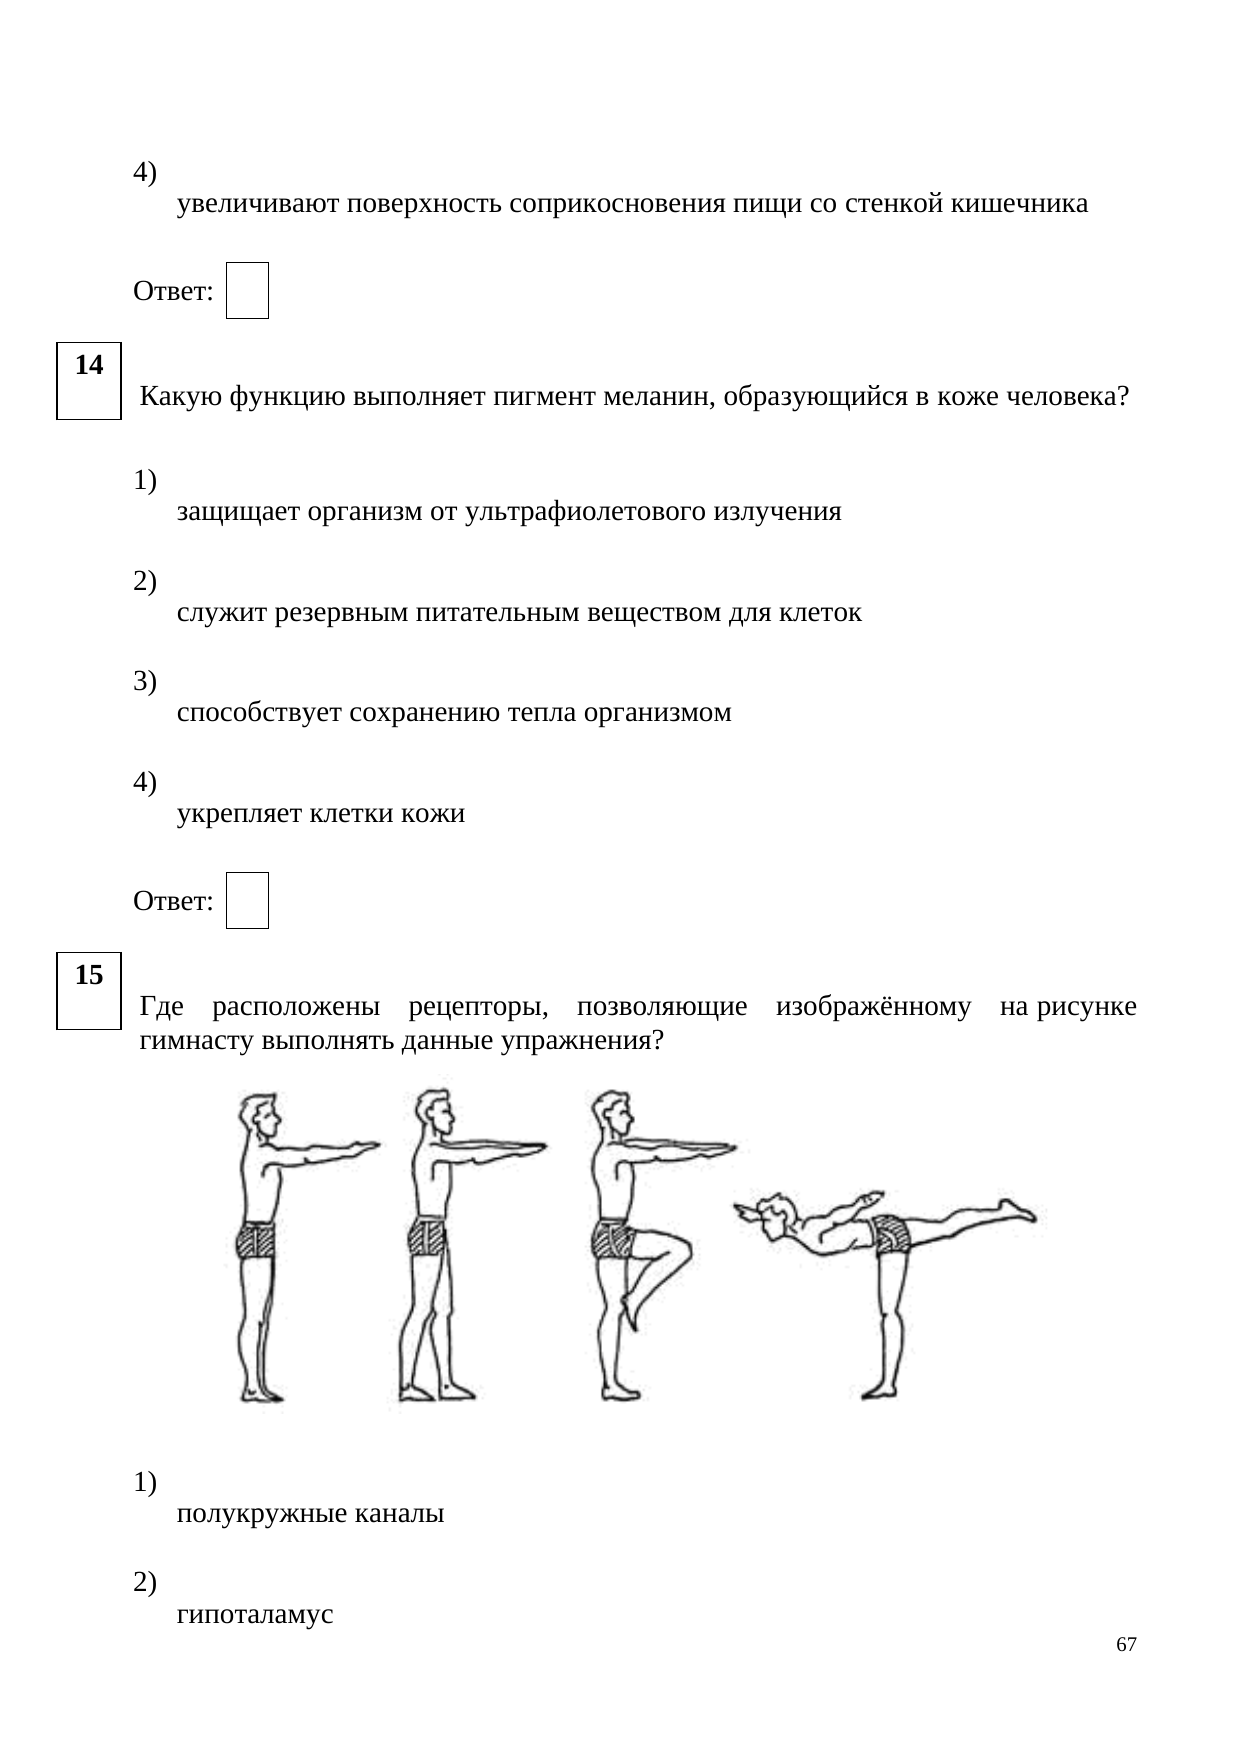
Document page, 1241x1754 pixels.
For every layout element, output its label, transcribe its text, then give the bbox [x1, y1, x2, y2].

text 14 [58, 345, 120, 417]
text Где расположены рецепторы, позволяющие изображённому на рисунке гимнасту выполнять данные упражнения? [133, 988, 1137, 1055]
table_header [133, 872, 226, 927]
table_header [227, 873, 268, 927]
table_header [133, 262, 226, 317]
text Какую функцию выполняет пигмент меланин, образующийся в коже человека? [133, 378, 1137, 412]
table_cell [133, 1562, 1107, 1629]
text 15 [58, 955, 120, 1027]
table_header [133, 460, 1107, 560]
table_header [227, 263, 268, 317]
picture [222, 1074, 1048, 1414]
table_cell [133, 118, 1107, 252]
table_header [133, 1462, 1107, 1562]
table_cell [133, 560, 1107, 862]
